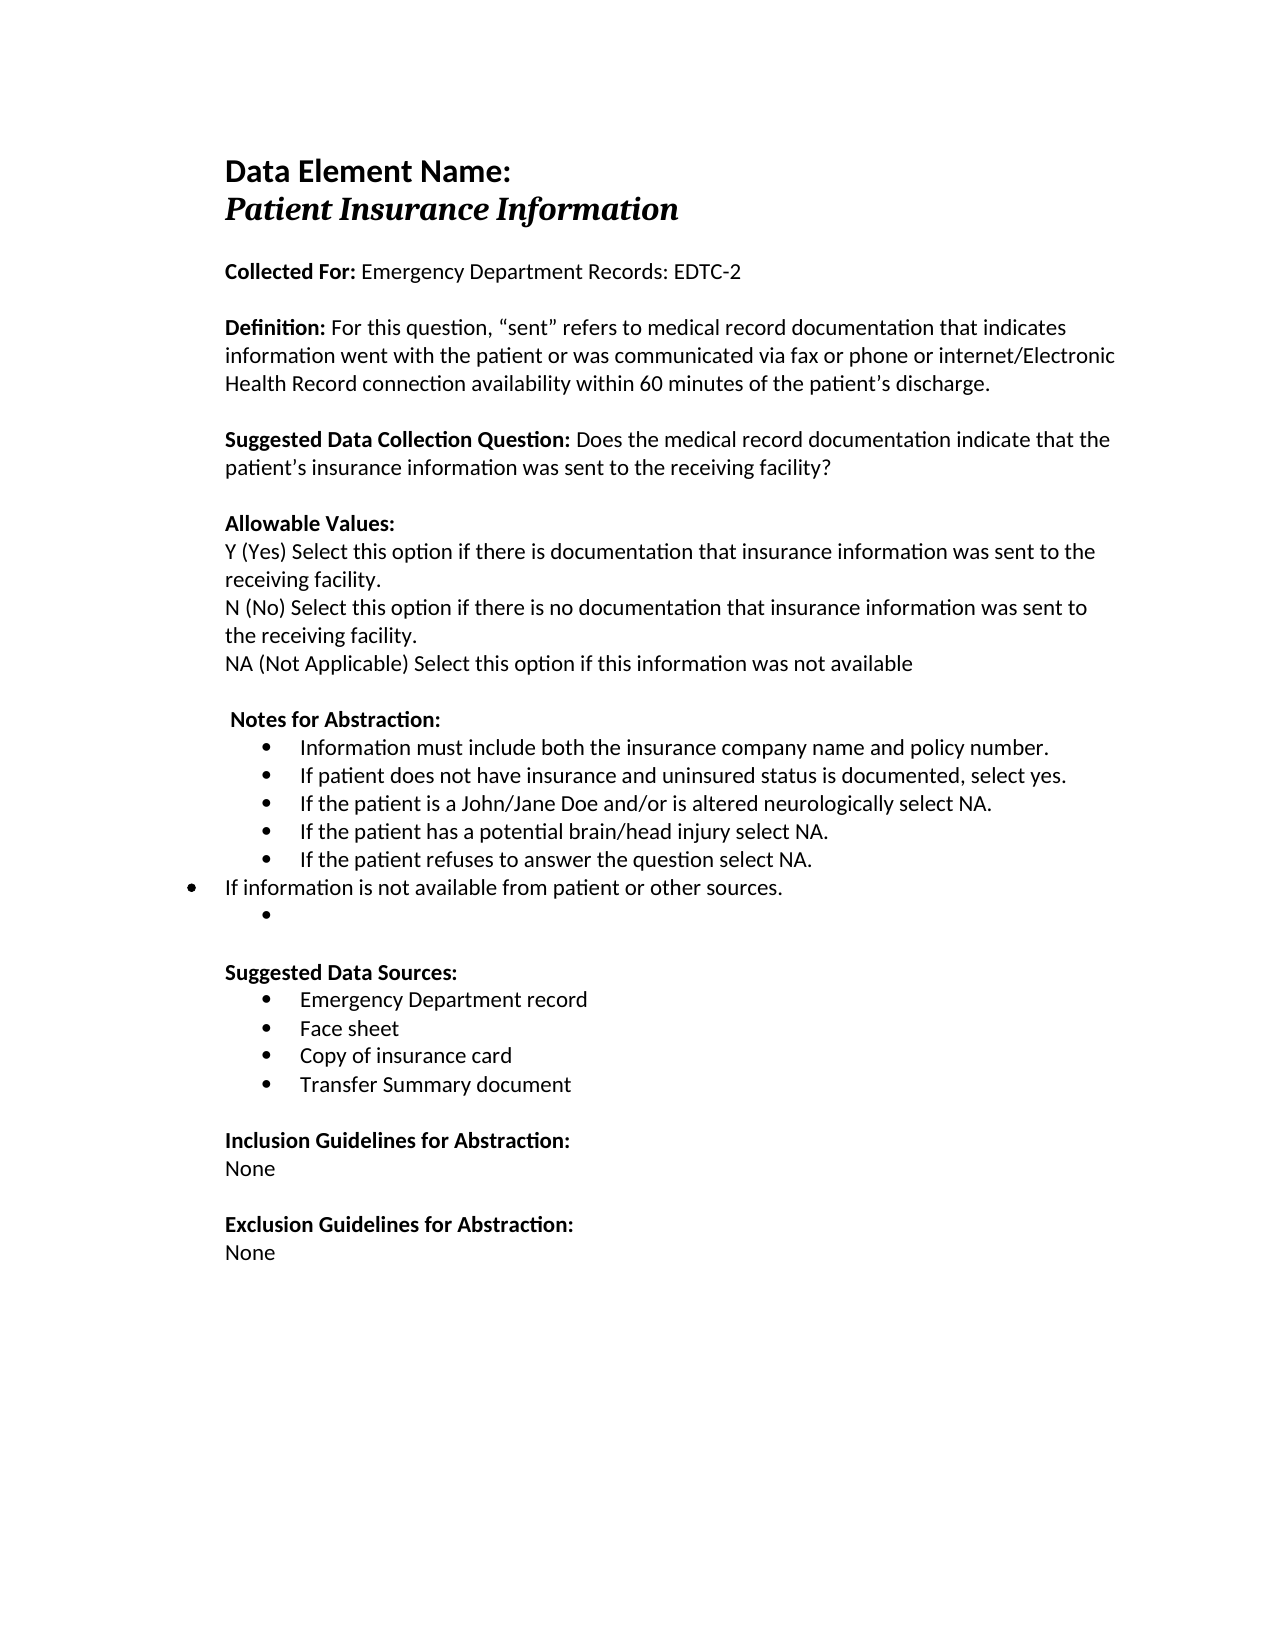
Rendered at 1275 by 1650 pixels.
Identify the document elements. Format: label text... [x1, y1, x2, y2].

list Information must include both the insurance company name and policy number. [262, 733, 1125, 761]
text None [225, 1238, 1125, 1266]
list Transfer Summary document [262, 1070, 1125, 1098]
list Face sheet [262, 1014, 1125, 1042]
text None [225, 1154, 1125, 1182]
text Definition: For this question, “sent” refers to medical record documentation that indicates information went with the patient or was communicated via fax or phone or internet/Electronic Health Record connection availability within 60 minutes of the patient’s discharge. [225, 313, 1125, 397]
text Y (Yes) Select this option if there is documentation that insurance information was sent to the receiving facility. [225, 537, 1125, 593]
text Inclusion Guidelines for Abstraction: [225, 1126, 1125, 1154]
list If information is not available from patient or other sources. [187, 873, 1125, 902]
list If the patient has a potential brain/head injury select NA. [262, 817, 1125, 846]
text Data Element Name: [225, 150, 1125, 191]
list If the patient is a John/Jane Doe and/or is altered neurologically select NA. [262, 789, 1125, 817]
text Allowable Values: [150, 509, 1125, 537]
text Patient Insurance Information [225, 191, 1125, 229]
list Copy of insurance card [262, 1042, 1125, 1070]
text Exclusion Guidelines for Abstraction: [225, 1210, 1125, 1238]
text Notes for Abstraction: [225, 705, 1125, 733]
text NA (Not Applicable) Select this option if this information was not available [225, 649, 1125, 677]
text N (No) Select this option if there is no documentation that insurance information was sent to the receiving facility. [225, 593, 1125, 649]
list If patient does not have insurance and uninsured status is documented, select yes. [262, 761, 1125, 789]
text Suggested Data Sources: [225, 958, 1125, 986]
text Collected For: Emergency Department Records: EDTC-2 [225, 257, 1125, 285]
list If the patient refuses to answer the question select NA. [262, 846, 1125, 873]
text Suggested Data Collection Question: Does the medical record documentation indicate that the patient’s insurance information was sent to the receiving facility? [225, 425, 1125, 481]
list Emergency Department record [262, 986, 1125, 1014]
